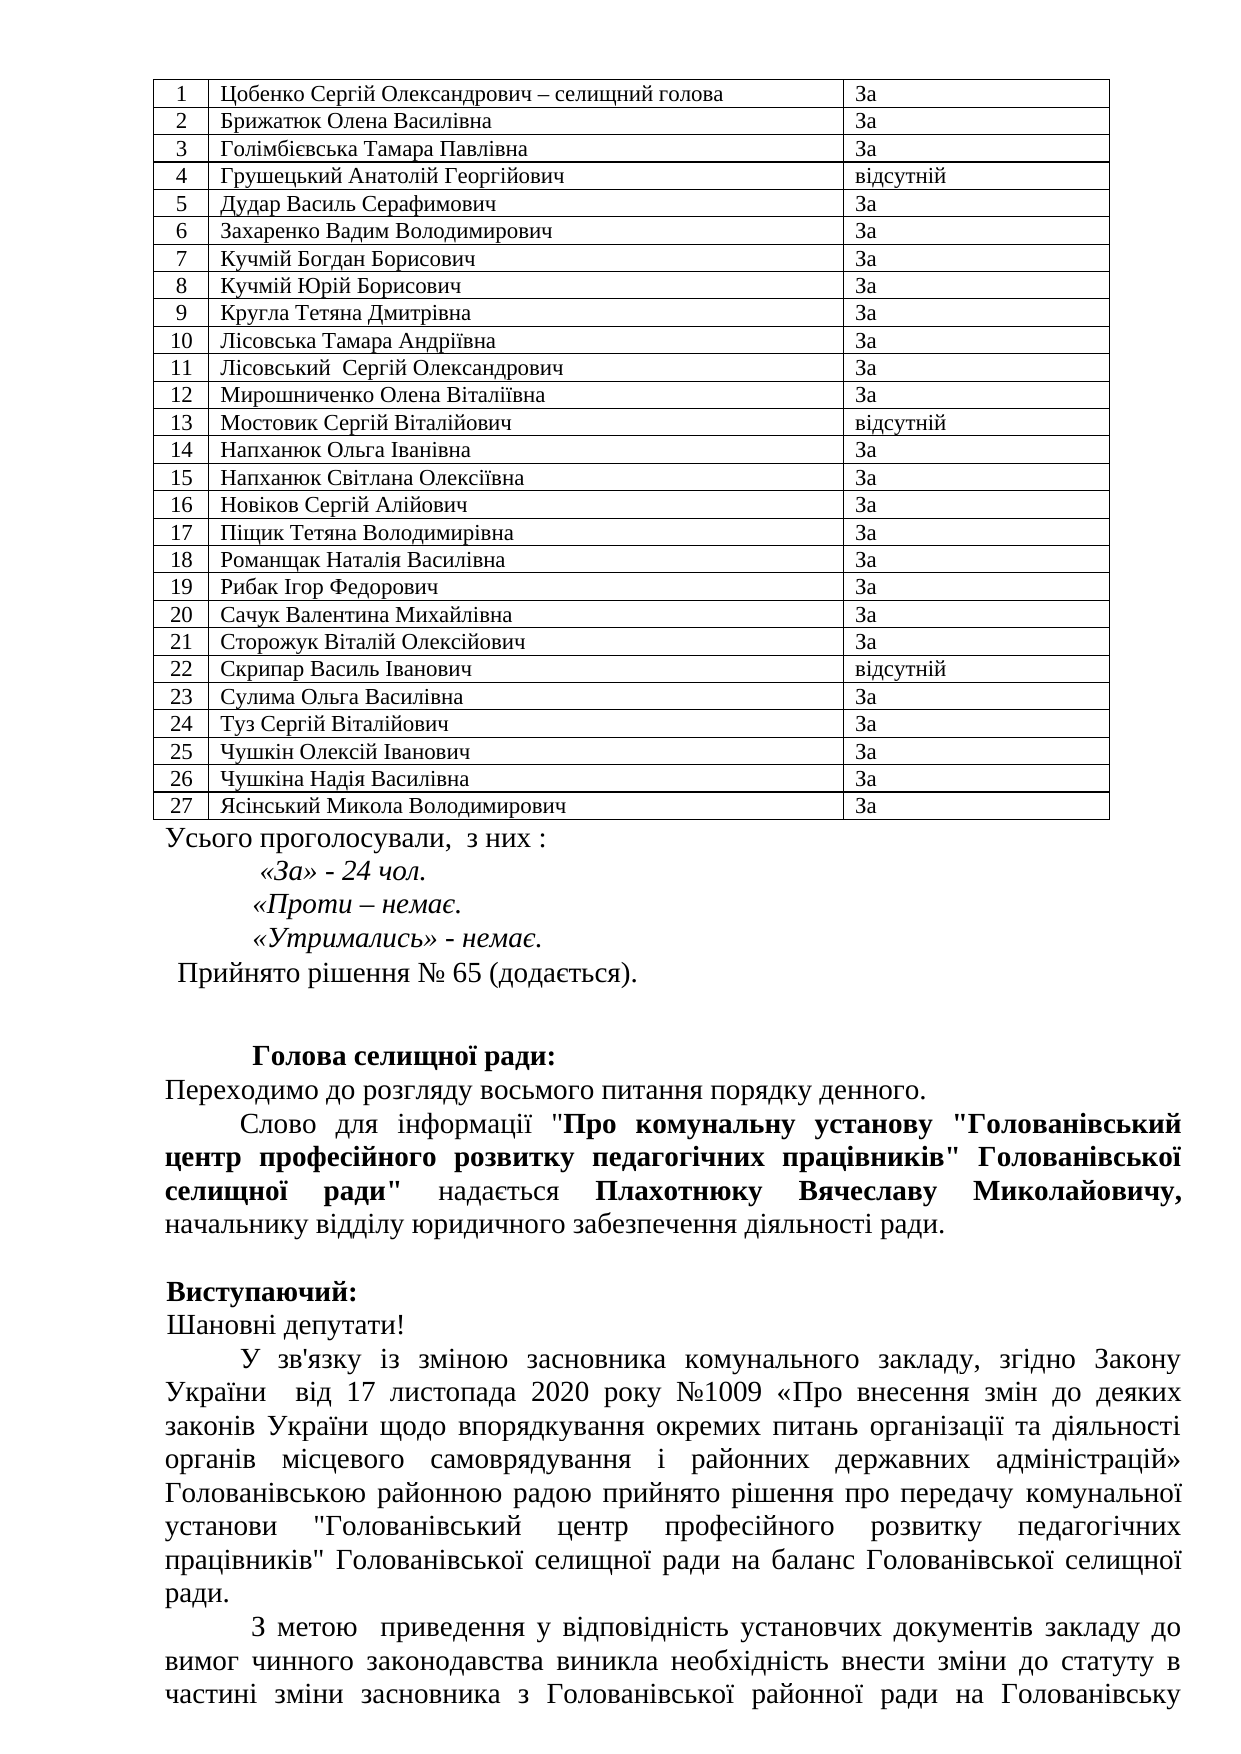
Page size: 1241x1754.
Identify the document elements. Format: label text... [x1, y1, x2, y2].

table_cell Піщик Тетяна Володимирівна [209, 519, 843, 545]
table_cell Лісовський Сергій Олександрович [209, 354, 843, 381]
table_cell За [844, 217, 1109, 243]
table_cell 15 [154, 464, 208, 490]
table_cell відсутній [844, 656, 1109, 682]
table_cell Туз Сергій Віталійович [209, 710, 843, 737]
table_cell відсутній [844, 163, 1109, 189]
table_cell За [844, 683, 1109, 709]
table_cell Романщак Наталія Василівна [209, 546, 843, 572]
table_cell 12 [154, 382, 208, 408]
table_cell 9 [154, 299, 208, 326]
table_cell Брижатюк Олена Василівна [209, 108, 843, 134]
table_cell За [844, 738, 1109, 764]
text Переходимо до розгляду восьмого питання порядку денного. [164, 1072, 1192, 1106]
table_cell Цобенко Сергій Олександрович – селищний голова [209, 80, 843, 107]
table_cell За [844, 80, 1109, 107]
text Слово для інформації "Про комунальну установу "Голованівський центр професійного розвитку педагогічних працівників" Голованівської селищної ради" надається Плахотнюку Вячеславу Миколайовичу, начальнику відділу юридичного забезпечення діяльності ради. [164, 1106, 1182, 1240]
table_cell Напханюк Світлана Олексіївна [209, 464, 843, 490]
table_cell Лісовська Тамара Андріївна [209, 327, 843, 353]
table_cell 14 [154, 436, 208, 463]
table_cell За [844, 491, 1109, 517]
table_cell Чушкіна Надія Василівна [209, 765, 843, 791]
table_cell 23 [154, 683, 208, 709]
table_cell За [844, 108, 1109, 134]
table_cell За [844, 464, 1109, 490]
table_cell 11 [154, 354, 208, 381]
subtitle Прийнято рішення № 65 (додається). [177, 955, 1192, 988]
table_cell Кучмій Богдан Борисович [209, 245, 843, 271]
table_cell За [844, 299, 1109, 326]
table_cell 16 [154, 491, 208, 517]
table_cell відсутній [844, 409, 1109, 435]
table_cell За [844, 245, 1109, 271]
table_cell За [844, 135, 1109, 161]
table_cell За [844, 710, 1109, 737]
table_cell За [844, 573, 1109, 600]
text «Утримались» - немає. [252, 920, 1192, 954]
table_cell Чушкін Олексій Іванович [209, 738, 843, 764]
table_cell 19 [154, 573, 208, 600]
table_cell 20 [154, 601, 208, 627]
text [164, 1609, 1182, 1710]
table_cell 25 [154, 738, 208, 764]
table_cell Ясінський Микола Володимирович [209, 793, 843, 819]
table_cell За [844, 601, 1109, 627]
table_cell 22 [154, 656, 208, 682]
table_cell Напханюк Ольга Іванівна [209, 436, 843, 463]
table_cell За [844, 382, 1109, 408]
table_cell Сачук Валентина Михайлівна [209, 601, 843, 627]
table_cell 3 [154, 135, 208, 161]
text Шановні депутати! [166, 1307, 1153, 1341]
text У зв'язку із зміною засновника комунального закладу, згідно Закону України від 17 листопада 2020 року №1009 «Про внесення змін до деяких законів України щодо впорядкування окремих питань організації та діяльності органів місцевого самоврядування і районних державних адміністрацій» Голованівською районною радою прийнято рішення про передачу комунальної установи "Голованівський центр професійного розвитку педагогічних працівників" Голованівської селищної ради на баланс Голованівської селищної ради. [164, 1341, 1182, 1609]
text Голова селищної ради: [252, 1039, 1192, 1072]
table_cell За [844, 272, 1109, 298]
table_cell 10 [154, 327, 208, 353]
table_cell 17 [154, 519, 208, 545]
table_cell Сторожук Віталій Олексійович [209, 628, 843, 654]
table_cell Голімбієвська Тамара Павлівна [209, 135, 843, 161]
table_cell За [844, 327, 1109, 353]
table_cell Новіков Сергій Алійович [209, 491, 843, 517]
table_cell За [844, 765, 1109, 791]
table_cell 1 [154, 80, 208, 107]
table_cell Кругла Тетяна Дмитрівна [209, 299, 843, 326]
text «Проти – немає. [252, 887, 1192, 920]
table_cell Дудар Василь Серафимович [209, 190, 843, 216]
table_cell 4 [154, 163, 208, 189]
table_cell 27 [154, 793, 208, 819]
table_cell 13 [154, 409, 208, 435]
table_cell 21 [154, 628, 208, 654]
table_cell Мирошниченко Олена Віталіївна [209, 382, 843, 408]
table_cell За [844, 436, 1109, 463]
table_cell Скрипар Василь Іванович [209, 656, 843, 682]
text Усього проголосували, з них : [164, 820, 1192, 853]
table_cell За [844, 519, 1109, 545]
table_cell 8 [154, 272, 208, 298]
table_cell Грушецький Анатолій Георгійович [209, 163, 843, 189]
table_cell 7 [154, 245, 208, 271]
table_cell 2 [154, 108, 208, 134]
table_cell 18 [154, 546, 208, 572]
table_cell 6 [154, 217, 208, 243]
table_cell Сулима Ольга Василівна [209, 683, 843, 709]
table_cell 5 [154, 190, 208, 216]
text Виступаючий: [166, 1274, 1153, 1307]
text «За» - 24 чол. [252, 853, 1192, 887]
table_cell За [844, 546, 1109, 572]
table_cell Рибак Ігор Федорович [209, 573, 843, 600]
table_cell Захаренко Вадим Володимирович [209, 217, 843, 243]
table_cell Кучмій Юрій Борисович [209, 272, 843, 298]
table_cell За [844, 190, 1109, 216]
table_cell Мостовик Сергій Віталійович [209, 409, 843, 435]
table_cell За [844, 354, 1109, 381]
table_cell За [844, 628, 1109, 654]
table_cell 24 [154, 710, 208, 737]
table_cell 26 [154, 765, 208, 791]
table_cell За [844, 793, 1109, 819]
